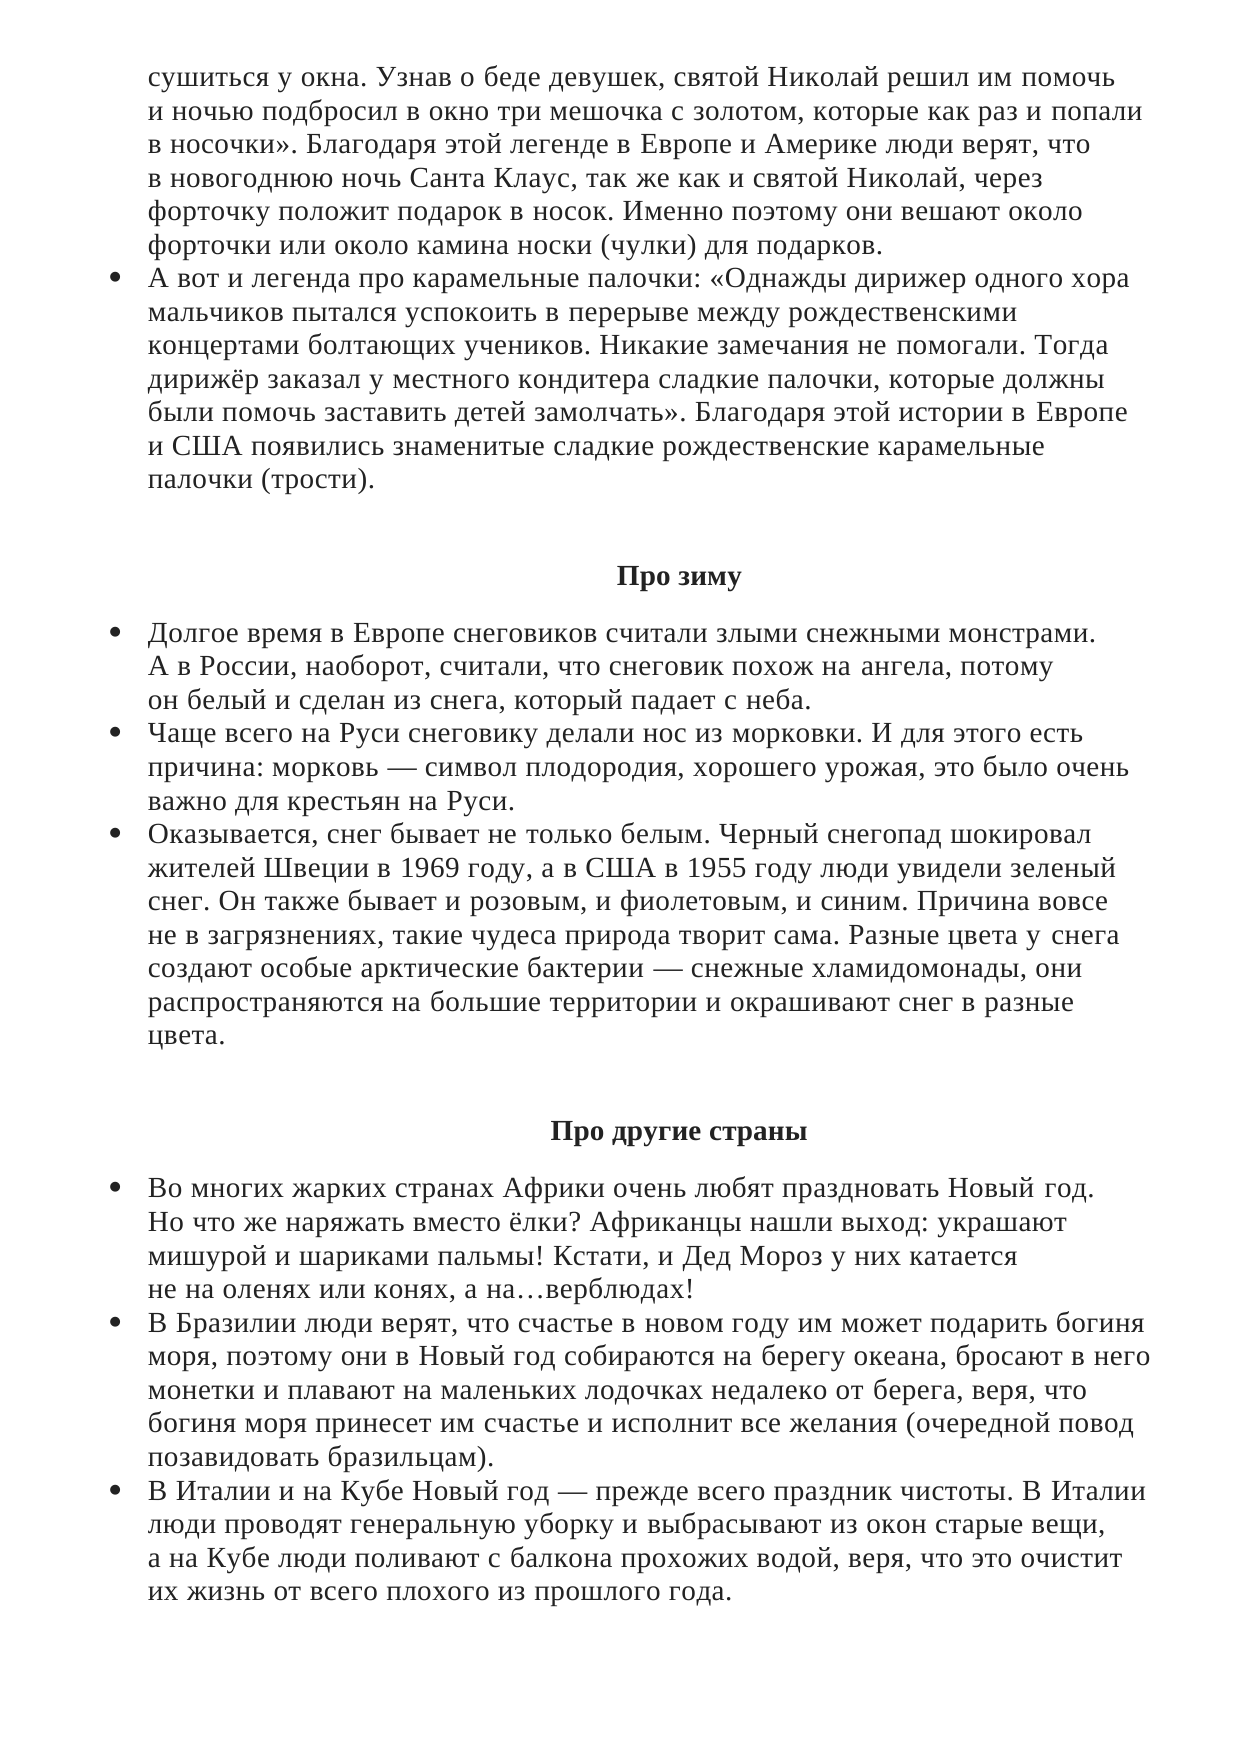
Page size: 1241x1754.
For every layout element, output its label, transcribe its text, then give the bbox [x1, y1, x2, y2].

list А вот и легенда про карамельные палочки: «Однажды дирижер одного хора мальчиков пытался успокоить в перерыве между рождественскими концертами болтающих учеников. Никакие замечания не помогали. Тогда дирижёр заказал у местного кондитера сладкие палочки, которые должны были помочь заставить детей замолчать». Благодаря этой истории в Европе и США появились знаменитые сладкие рождественские карамельные палочки (трости). [110, 260, 1152, 495]
list Долгое время в Европе снеговиков считали злыми снежными монстрами. А в России, наоборот, считали, что снеговик похож на ангела, потому он белый и сделан из снега, который падает с неба. [110, 615, 1152, 715]
subtitle Про другие страны [207, 1113, 1152, 1147]
list Оказывается, снег бывает не только белым. Черный снегопад шокировал жителей Швеции в 1969 году, а в США в 1955 году люди увидели зеленый снег. Он также бывает и розовым, и фиолетовым, и синим. Причина вовсе не в загрязнениях, такие чудеса природа творит сама. Разные цвета у снега создают особые арктические бактерии — снежные хламидомонады, они распространяются на большие территории и окрашивают снег в разные цвета. [110, 816, 1152, 1051]
list В Италии и на Кубе Новый год — прежде всего праздник чистоты. В Италии люди проводят генеральную уборку и выбрасывают из окон старые вещи, а на Кубе люди поливают с балкона прохожих водой, веря, что это очистит их жизнь от всего плохого из прошлого года. [110, 1473, 1152, 1607]
list Чаще всего на Руси снеговику делали нос из морковки. И для этого есть причина: морковь — символ плодородия, хорошего урожая, это было очень важно для крестьян на Руси. [110, 715, 1152, 816]
list В Бразилии люди верят, что счастье в новом году им может подарить богиня моря, поэтому они в Новый год собираются на берегу океана, бросают в него монетки и плавают на маленьких лодочках недалеко от берега, веря, что богиня моря принесет им счастье и исполнит все желания (очередной повод позавидовать бразильцам). [110, 1305, 1152, 1473]
list Во многих жарких странах Африки очень любят праздновать Новый год. Но что же наряжать вместо ёлки? Африканцы нашли выход: украшают мишурой и шариками пальмы! Кстати, и Дед Мороз у них катается не на оленях или конях, а на…верблюдах! [110, 1171, 1152, 1305]
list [110, 59, 1152, 260]
subtitle Про зиму [207, 558, 1152, 591]
